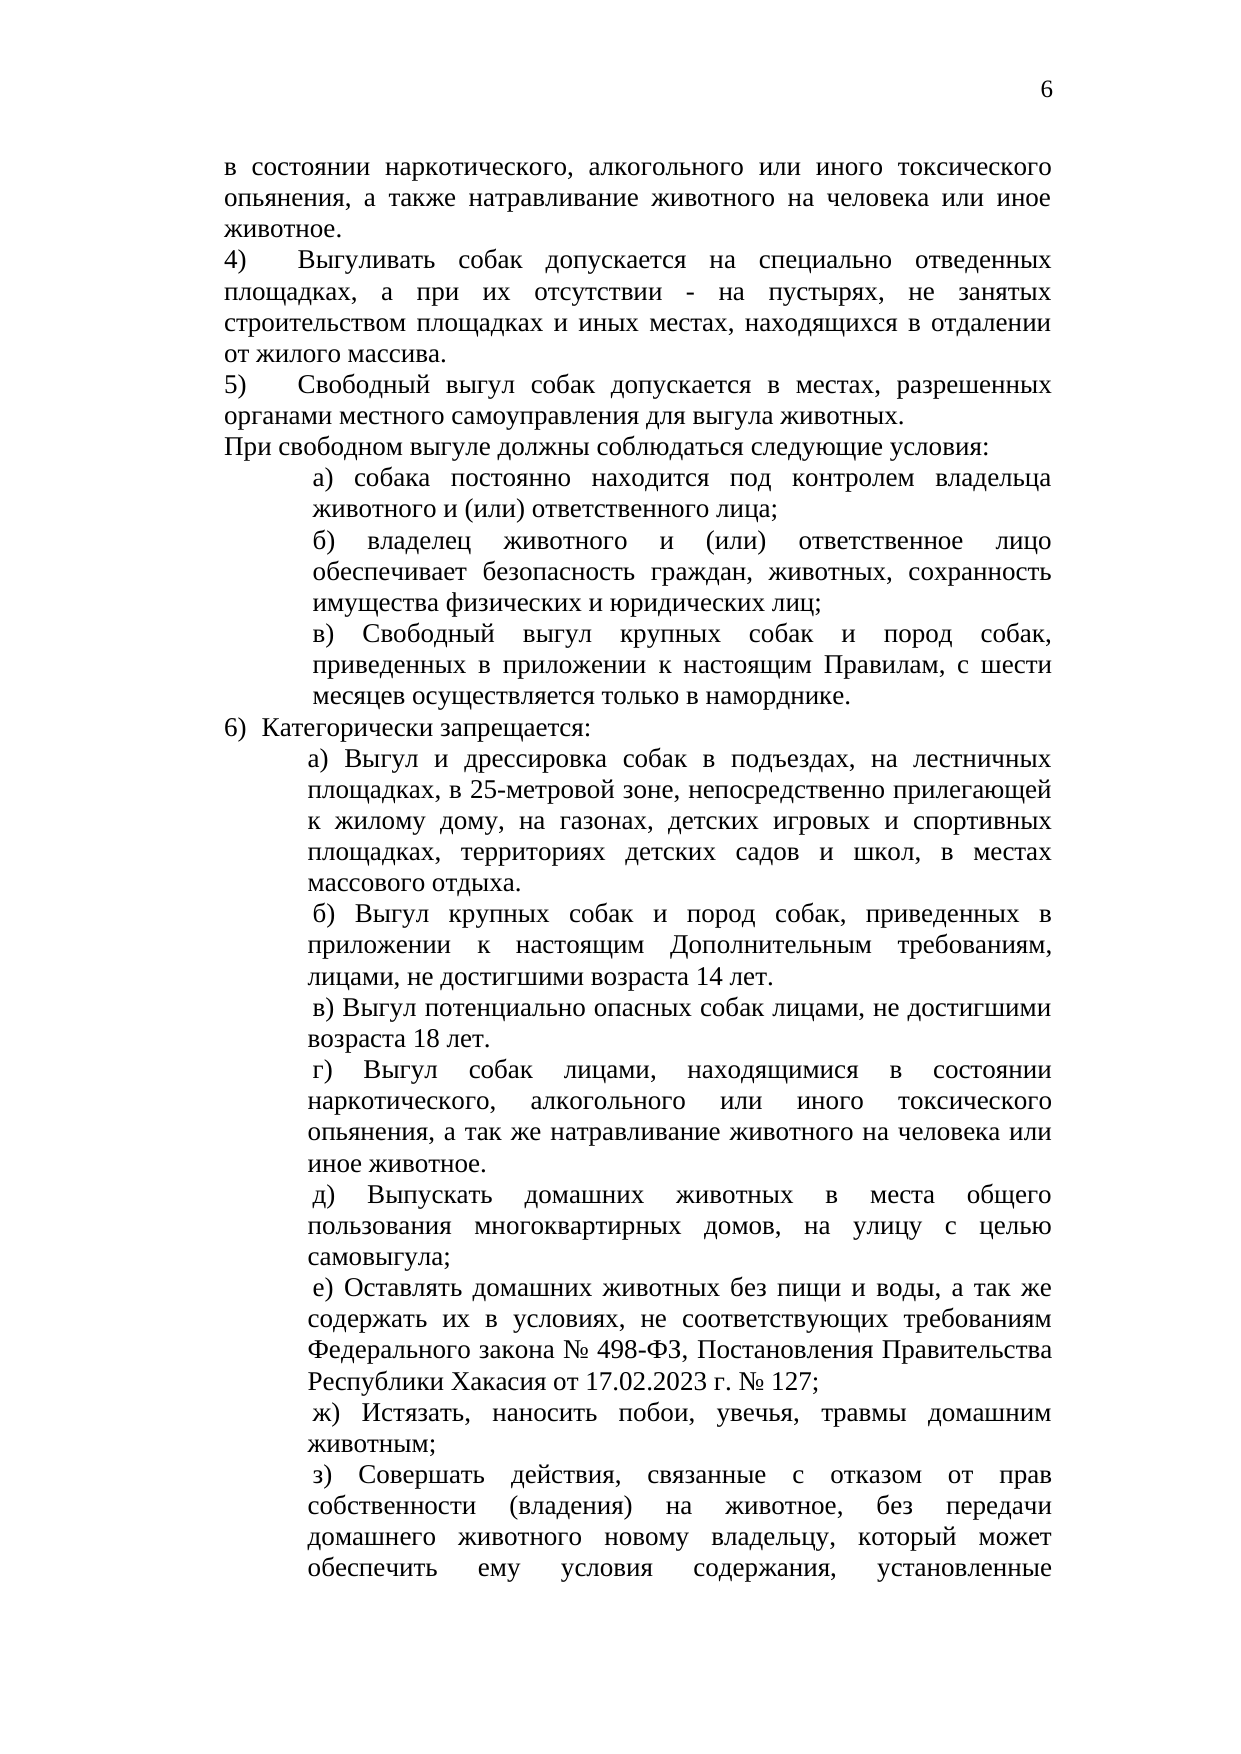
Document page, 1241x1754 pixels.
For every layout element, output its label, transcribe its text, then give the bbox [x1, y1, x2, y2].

text г) Выгул собак лицами, находящимися в состоянии наркотического, алкогольного или иного токсического опьянения, а так же натравливание животного на человека или иное животное. [307, 1053, 1053, 1178]
list Выгуливать собак допускается на специально отведенных площадках, а при их отсутствии - на пустырях, не занятых строительством площадках и иных местах, находящихся в отдалении от жилого массива. [224, 243, 1053, 368]
text а) Выгул и дрессировка собак в подъездах, на лестничных площадках, в 25-метровой зоне, непосредственно прилегающей к жилому дому, на газонах, детских игровых и спортивных площадках, территориях детских садов и школ, в местах массового отдыха. [307, 742, 1053, 897]
text б) Выгул крупных собак и пород собак, приведенных в приложении к настоящим Дополнительным требованиям, лицами, не достигшими возраста 14 лет. [307, 897, 1053, 991]
text е) Оставлять домашних животных без пищи и воды, а так же содержать их в условиях, не соответствующих требованиям Федерального закона № 498-ФЗ, Постановления Правительства Республики Хакасия от 17.02.2023 г. № 127; [307, 1271, 1053, 1396]
text а) собака постоянно находится под контролем владельца животного и (или) ответственного лица; [312, 461, 1053, 524]
list Категорически запрещается: [224, 711, 1053, 742]
text б) владелец животного и (или) ответственное лицо обеспечивает безопасность граждан, животных, сохранность имущества физических и юридических лиц; [312, 524, 1053, 617]
text При свободном выгуле должны соблюдаться следующие условия: [224, 430, 1053, 461]
list Свободный выгул собак допускается в местах, разрешенных органами местного самоуправления для выгула животных. [224, 368, 1053, 430]
text в) Свободный выгул крупных собак и пород собак, приведенных в приложении к настоящим Правилам, с шести месяцев осуществляется только в наморднике. [312, 617, 1053, 711]
text в) Выгул потенциально опасных собак лицами, не достигшими возраста 18 лет. [307, 991, 1053, 1053]
text д) Выпускать домашних животных в места общего пользования многоквартирных домов, на улицу с целью самовыгула; [307, 1178, 1053, 1271]
text ж) Истязать, наносить побои, увечья, травмы домашним животным; [307, 1396, 1053, 1458]
